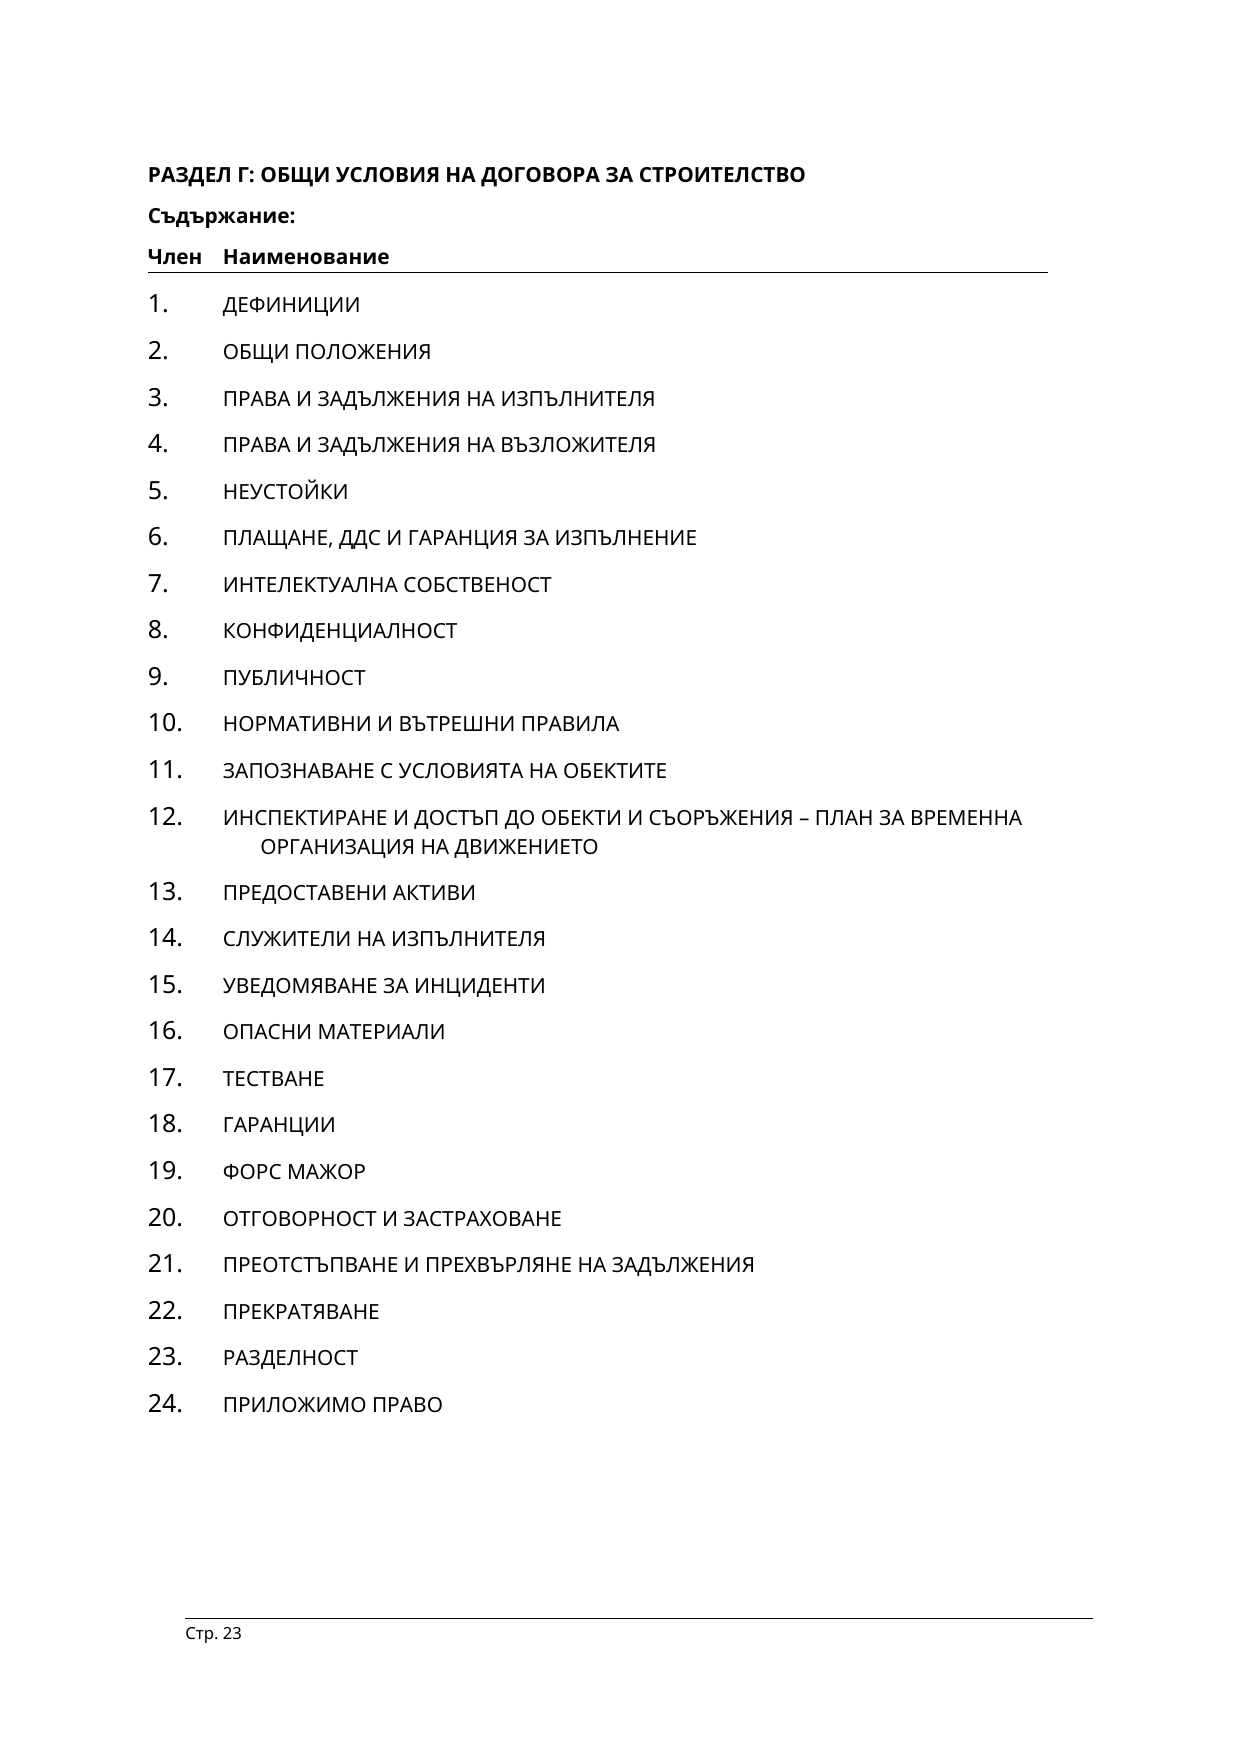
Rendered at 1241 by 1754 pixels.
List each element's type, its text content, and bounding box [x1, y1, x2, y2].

list ПУБЛИЧНОСТ [148, 658, 1048, 693]
list ТЕСТВАНЕ [148, 1059, 1048, 1093]
text Член Наименование [148, 242, 1048, 272]
list НОРМАТИВНИ И ВЪТРЕШНИ ПРАВИЛА [148, 705, 1048, 739]
list КОНФИДЕНЦИАЛНОСТ [148, 612, 1048, 646]
list ПЛАЩАНЕ, ДДС И ГАРАНЦИЯ ЗА ИЗПЪЛНЕНИЕ [148, 519, 1048, 553]
list ЗАПОЗНАВАНЕ С УСЛОВИЯТА НА ОБЕКТИТЕ [148, 752, 1048, 786]
list ПРАВА И ЗАДЪЛЖЕНИЯ НА ИЗПЪЛНИТЕЛЯ [148, 379, 1048, 413]
list СЛУЖИТЕЛИ НА ИЗПЪЛНИТЕЛЯ [148, 920, 1048, 954]
list УВЕДОМЯВАНЕ ЗА ИНЦИДЕНТИ [148, 966, 1048, 1000]
text Съдържание: [148, 201, 1048, 229]
list ИНТЕЛЕКТУАЛНА СОБСТВЕНОСТ [148, 565, 1048, 599]
list НЕУСТОЙКИ [148, 472, 1048, 506]
list ПРЕДОСТАВЕНИ АКТИВИ [148, 873, 1048, 907]
list ДЕФИНИЦИИ [148, 286, 1048, 320]
list ПРЕОТСТЪПВАНЕ И ПРЕХВЪРЛЯНЕ НА ЗАДЪЛЖЕНИЯ [148, 1246, 1048, 1280]
list ПРИЛОЖИМО ПРАВО [148, 1385, 1048, 1419]
list ФОРС МАЖОР [148, 1153, 1048, 1187]
list ПРАВА И ЗАДЪЛЖЕНИЯ НА ВЪЗЛОЖИТЕЛЯ [148, 426, 1048, 460]
list ОБЩИ ПОЛОЖЕНИЯ [148, 333, 1048, 367]
list ИНСПЕКТИРАНЕ И ДОСТЪП ДО ОБЕКТИ И СЪОРЪЖЕНИЯ – ПЛАН ЗА ВРЕМЕННА ОРГАНИЗАЦИЯ НА ДВИЖЕНИЕТО [148, 798, 1048, 861]
list ПРЕКРАТЯВАНЕ [148, 1292, 1048, 1326]
list ОПАСНИ МАТЕРИАЛИ [148, 1013, 1048, 1047]
list ГАРАНЦИИ [148, 1106, 1048, 1140]
list РАЗДЕЛНОСТ [148, 1339, 1048, 1373]
text РАЗДЕЛ Г: ОБЩИ УСЛОВИЯ НА ДОГОВОРА ЗА СТРОИТЕЛСТВО [148, 160, 1048, 188]
list ОТГОВОРНОСТ И ЗАСТРАХОВАНЕ [148, 1199, 1048, 1233]
